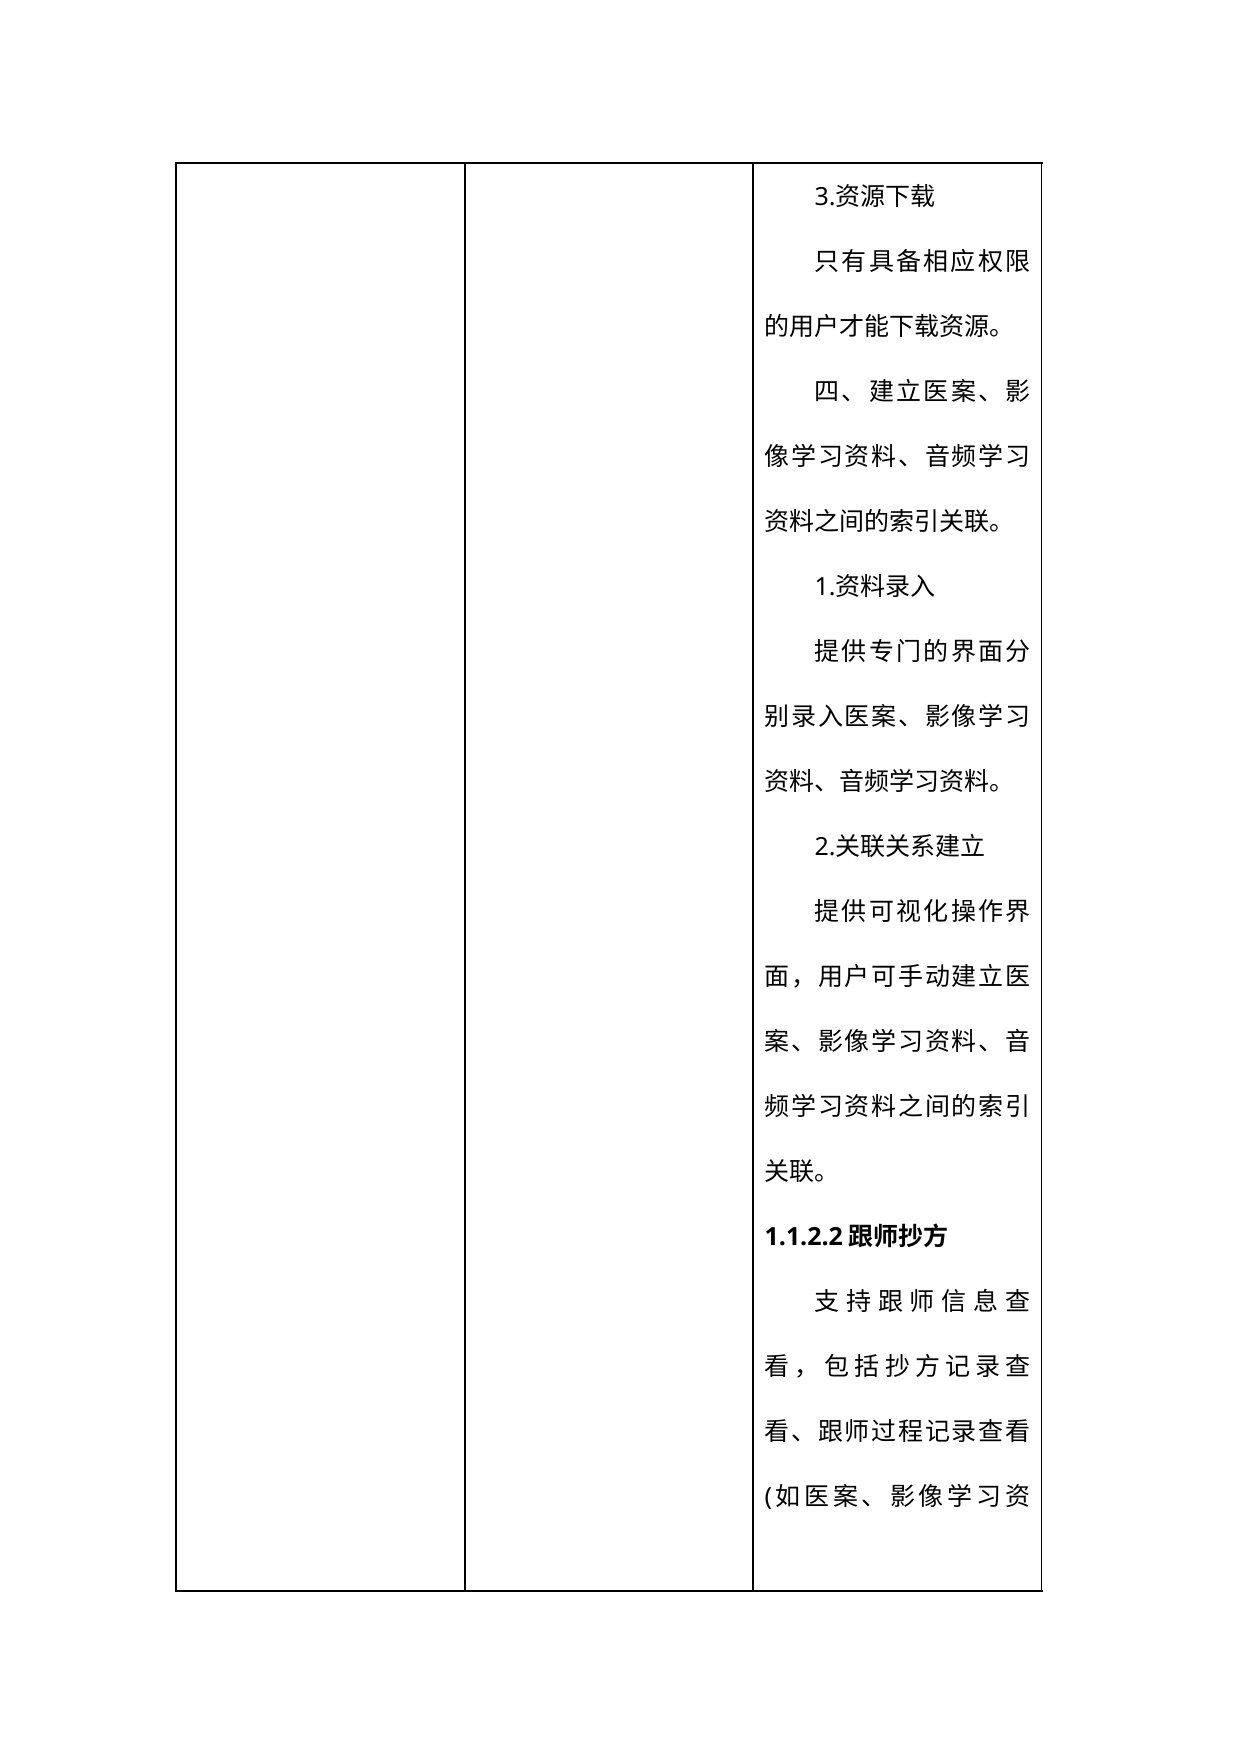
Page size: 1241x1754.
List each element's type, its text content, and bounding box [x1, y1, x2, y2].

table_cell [754, 164, 1041, 1590]
table_cell [466, 164, 752, 1590]
table_cell 1 [177, 164, 464, 1590]
